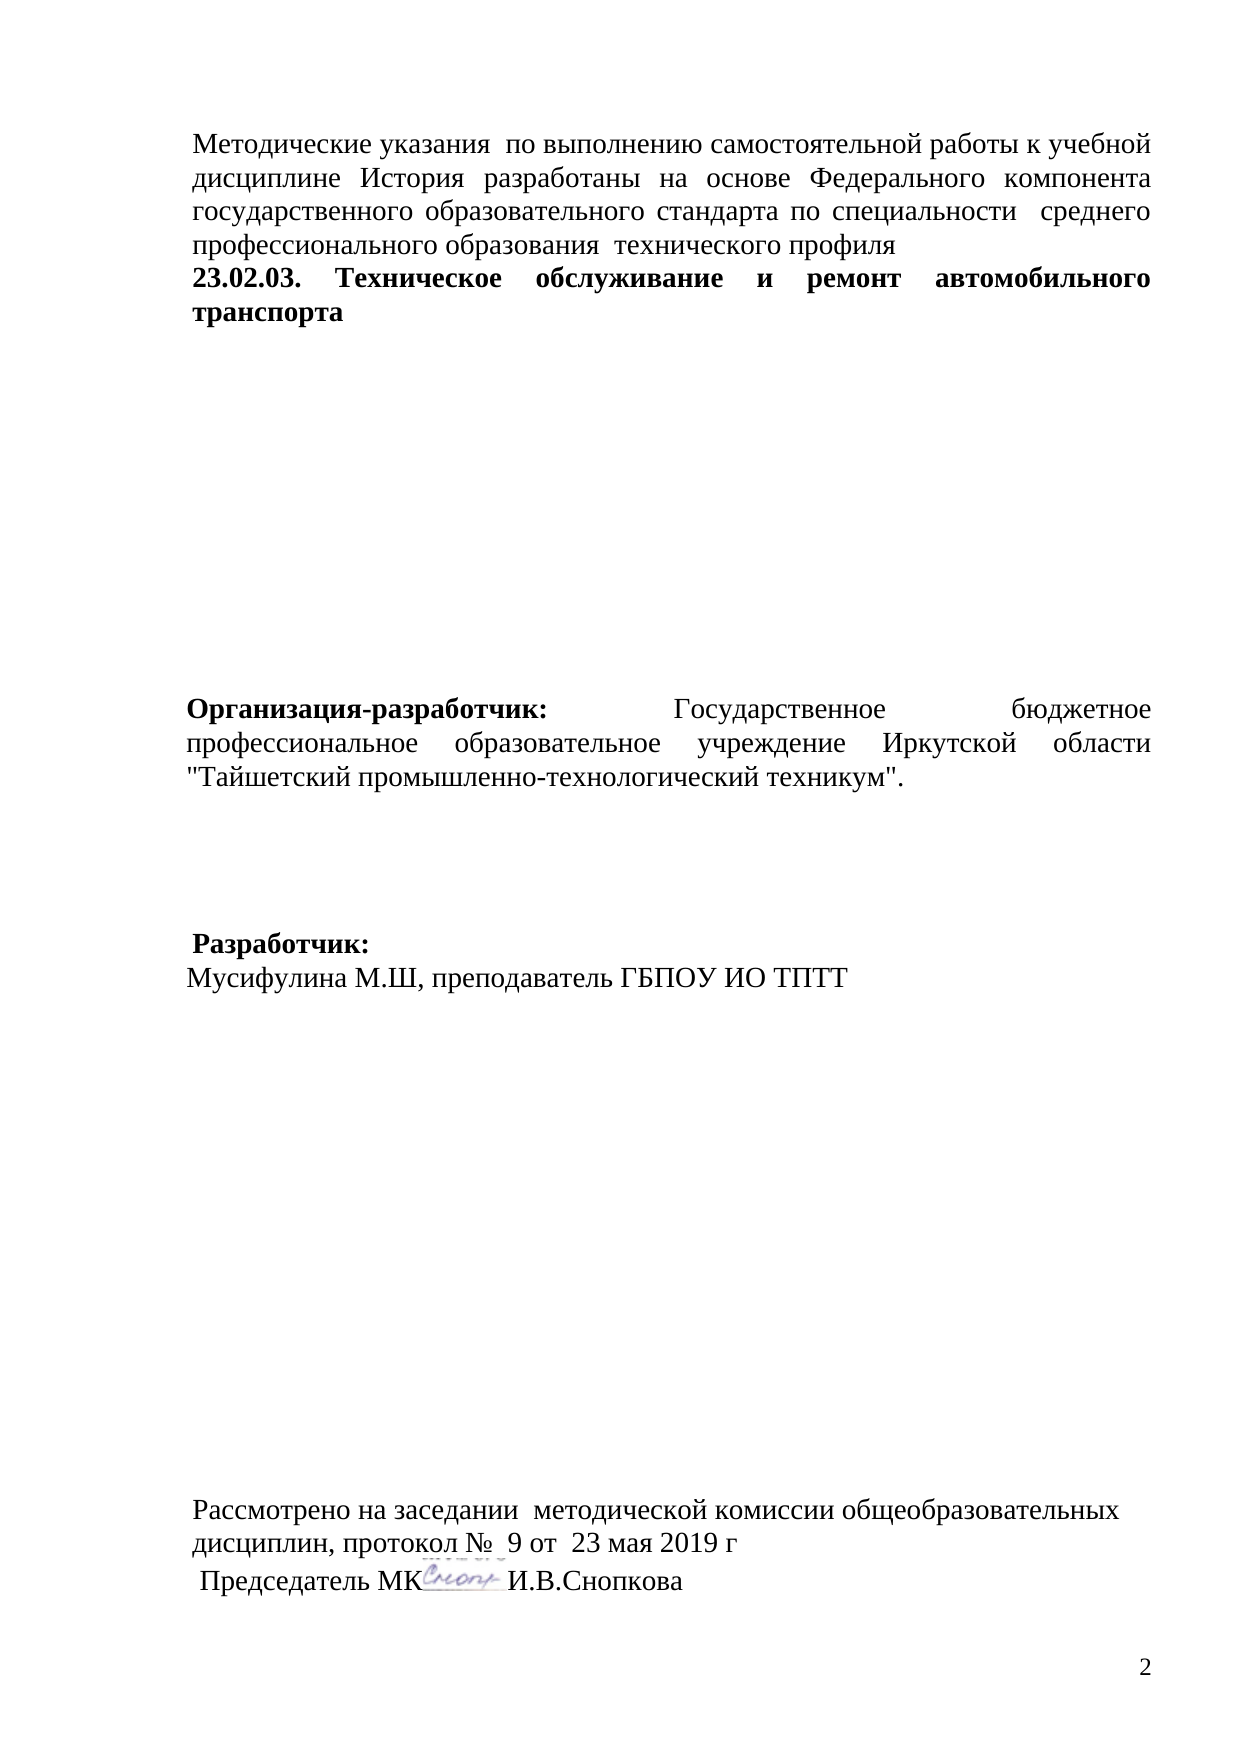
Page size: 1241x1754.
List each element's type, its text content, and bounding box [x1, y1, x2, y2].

text Методические указания по выполнению самостоятельной работы к учебной дисциплине История разработаны на основе Федерального компонента государственного образовательного стандарта по специальности среднего профессионального образования технического профиля [192, 126, 1152, 260]
text Рассмотрено на заседании методической комиссии общеобразовательных дисциплин, протокол № 9 от 23 мая 2019 г [192, 1492, 1152, 1559]
text Разработчик: [192, 926, 1152, 960]
picture [422, 1558, 507, 1591]
text Мусифулина М.Ш, преподаватель ГБПОУ ИО ТПТТ [186, 960, 1152, 993]
text Председатель МКИ.В.Снопкова [192, 1559, 1152, 1596]
text 23.02.03. Техническое обслуживание и ремонт автомобильного транспорта [192, 260, 1152, 327]
text Организация-разработчик: Государственное бюджетное профессиональное образовательное учреждение Иркутской области "Тайшетский промышленно-технологический техникум". [186, 692, 1152, 792]
